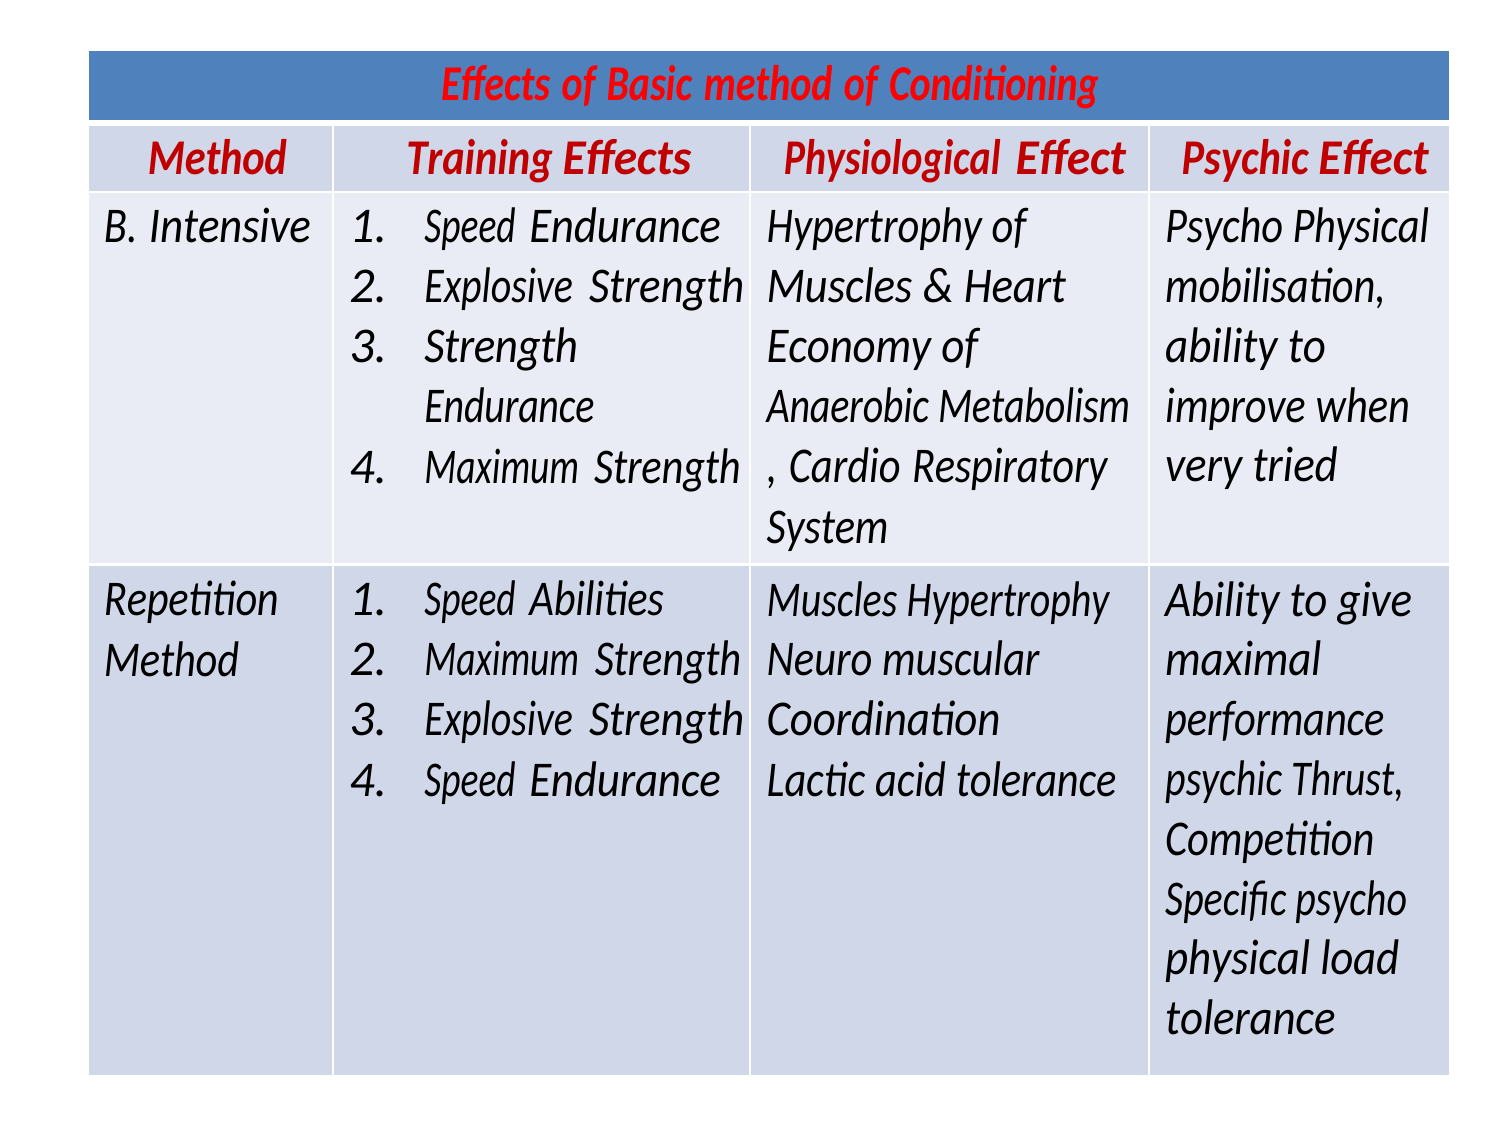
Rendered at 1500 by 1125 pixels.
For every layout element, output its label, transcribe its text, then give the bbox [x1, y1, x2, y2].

table_cell Ability to give maximal performance psychic Thrust, Competition Specific psycho physical load tolerance [1150, 566, 1449, 1075]
table_cell Physiological Effect [751, 126, 1148, 191]
table_cell Muscles Hypertrophy Neuro muscular Coordination Lactic acid tolerance [751, 566, 1148, 1075]
table_cell B. Intensive [89, 193, 332, 563]
table_cell Psycho Physical mobilisation, ability to improve when very tried [1150, 193, 1449, 563]
table_cell Speed Endurance Explosive Strength Strength Endurance Maximum Strength [334, 193, 749, 563]
table_cell Speed Abilities Maximum Strength Explosive Strength Speed Endurance [334, 566, 749, 1075]
table_cell Psychic Effect [1150, 126, 1449, 191]
table_header Effects of Basic method of Conditioning [89, 51, 1449, 120]
table_cell Hypertrophy of Muscles & Heart Economy of Anaerobic Metabolism , Cardio Respiratory System [751, 193, 1148, 563]
table_cell Training Effects [334, 126, 749, 191]
table_cell Method [89, 126, 332, 191]
table_cell Repetition Method [89, 566, 332, 1075]
